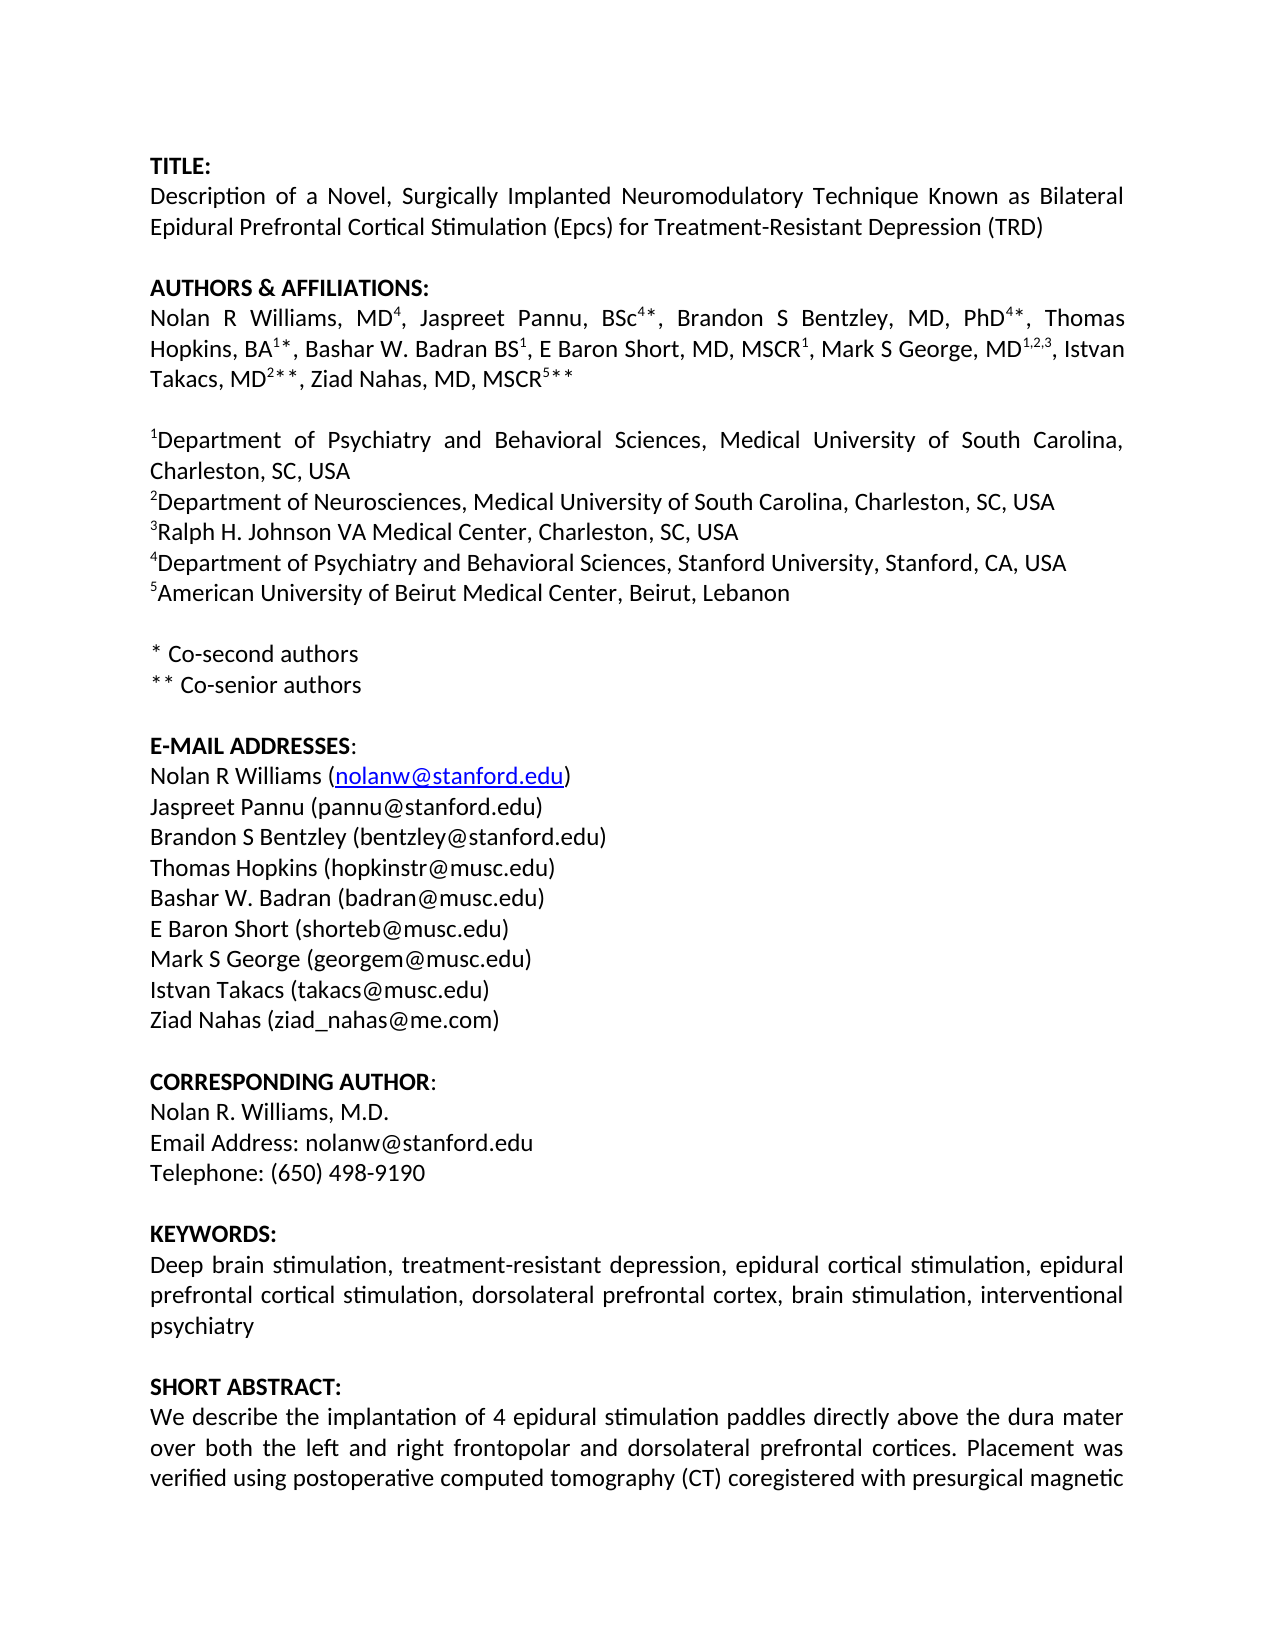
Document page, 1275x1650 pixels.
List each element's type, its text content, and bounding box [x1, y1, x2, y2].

text AUTHORS & AFFILIATIONS: [150, 272, 1125, 303]
text KEYWORDS: [150, 1218, 1125, 1249]
text Brandon S Bentzley (bentzley@stanford.edu) [150, 821, 1125, 852]
text CORRESPONDING AUTHOR: [150, 1066, 1125, 1096]
text Jaspreet Pannu (pannu@stanford.edu) [150, 791, 1125, 821]
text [150, 1401, 1125, 1493]
text Email Address: nolanw@stanford.edu [150, 1127, 1125, 1157]
text 4Department of Psychiatry and Behavioral Sciences, Stanford University, Stanford, CA, USA [150, 547, 1125, 577]
text 1Department of Psychiatry and Behavioral Sciences, Medical University of South Carolina, Charleston, SC, USA [150, 425, 1125, 486]
text Deep brain stimulation, treatment-resistant depression, epidural cortical stimulation, epidural prefrontal cortical stimulation, dorsolateral prefrontal cortex, brain stimulation, interventional psychiatry [150, 1249, 1125, 1340]
text Nolan R Williams (nolanw@stanford.edu) [150, 760, 1125, 791]
text Bashar W. Badran (badran@musc.edu) [150, 882, 1125, 913]
text Ziad Nahas (ziad_nahas@me.com) [150, 1004, 1125, 1035]
text SHORT ABSTRACT: [150, 1371, 1125, 1401]
text 3Ralph H. Johnson VA Medical Center, Charleston, SC, USA [150, 516, 1125, 547]
text Mark S George (georgem@musc.edu) [150, 943, 1125, 974]
text E Baron Short (shorteb@musc.edu) [150, 913, 1125, 943]
text * Co-second authors [150, 638, 1125, 669]
text ** Co-senior authors [150, 669, 1125, 699]
text 5American University of Beirut Medical Center, Beirut, Lebanon [150, 577, 1125, 608]
text Nolan R. Williams, M.D. [150, 1096, 1125, 1127]
text Description of a Novel, Surgically Implanted Neuromodulatory Technique Known as Bilateral Epidural Prefrontal Cortical Stimulation (Epcs) for Treatment-Resistant Depression (TRD) [150, 181, 1125, 242]
text Thomas Hopkins (hopkinstr@musc.edu) [150, 852, 1125, 882]
text Istvan Takacs (takacs@musc.edu) [150, 974, 1125, 1004]
text 2Department of Neurosciences, Medical University of South Carolina, Charleston, SC, USA [150, 486, 1125, 516]
text Nolan R Williams, MD4, Jaspreet Pannu, BSc4*, Brandon S Bentzley, MD, PhD4*, Thomas Hopkins, BA1*, Bashar W. Badran BS1, E Baron Short, MD, MSCR1, Mark S George, MD1,2,3, Istvan Takacs, MD2**, Ziad Nahas, MD, MSCR5** [150, 303, 1125, 394]
text TITLE: [150, 150, 1125, 181]
text E-MAIL ADDRESSES: [150, 730, 1125, 760]
text Telephone: (650) 498-9190 [150, 1157, 1125, 1188]
